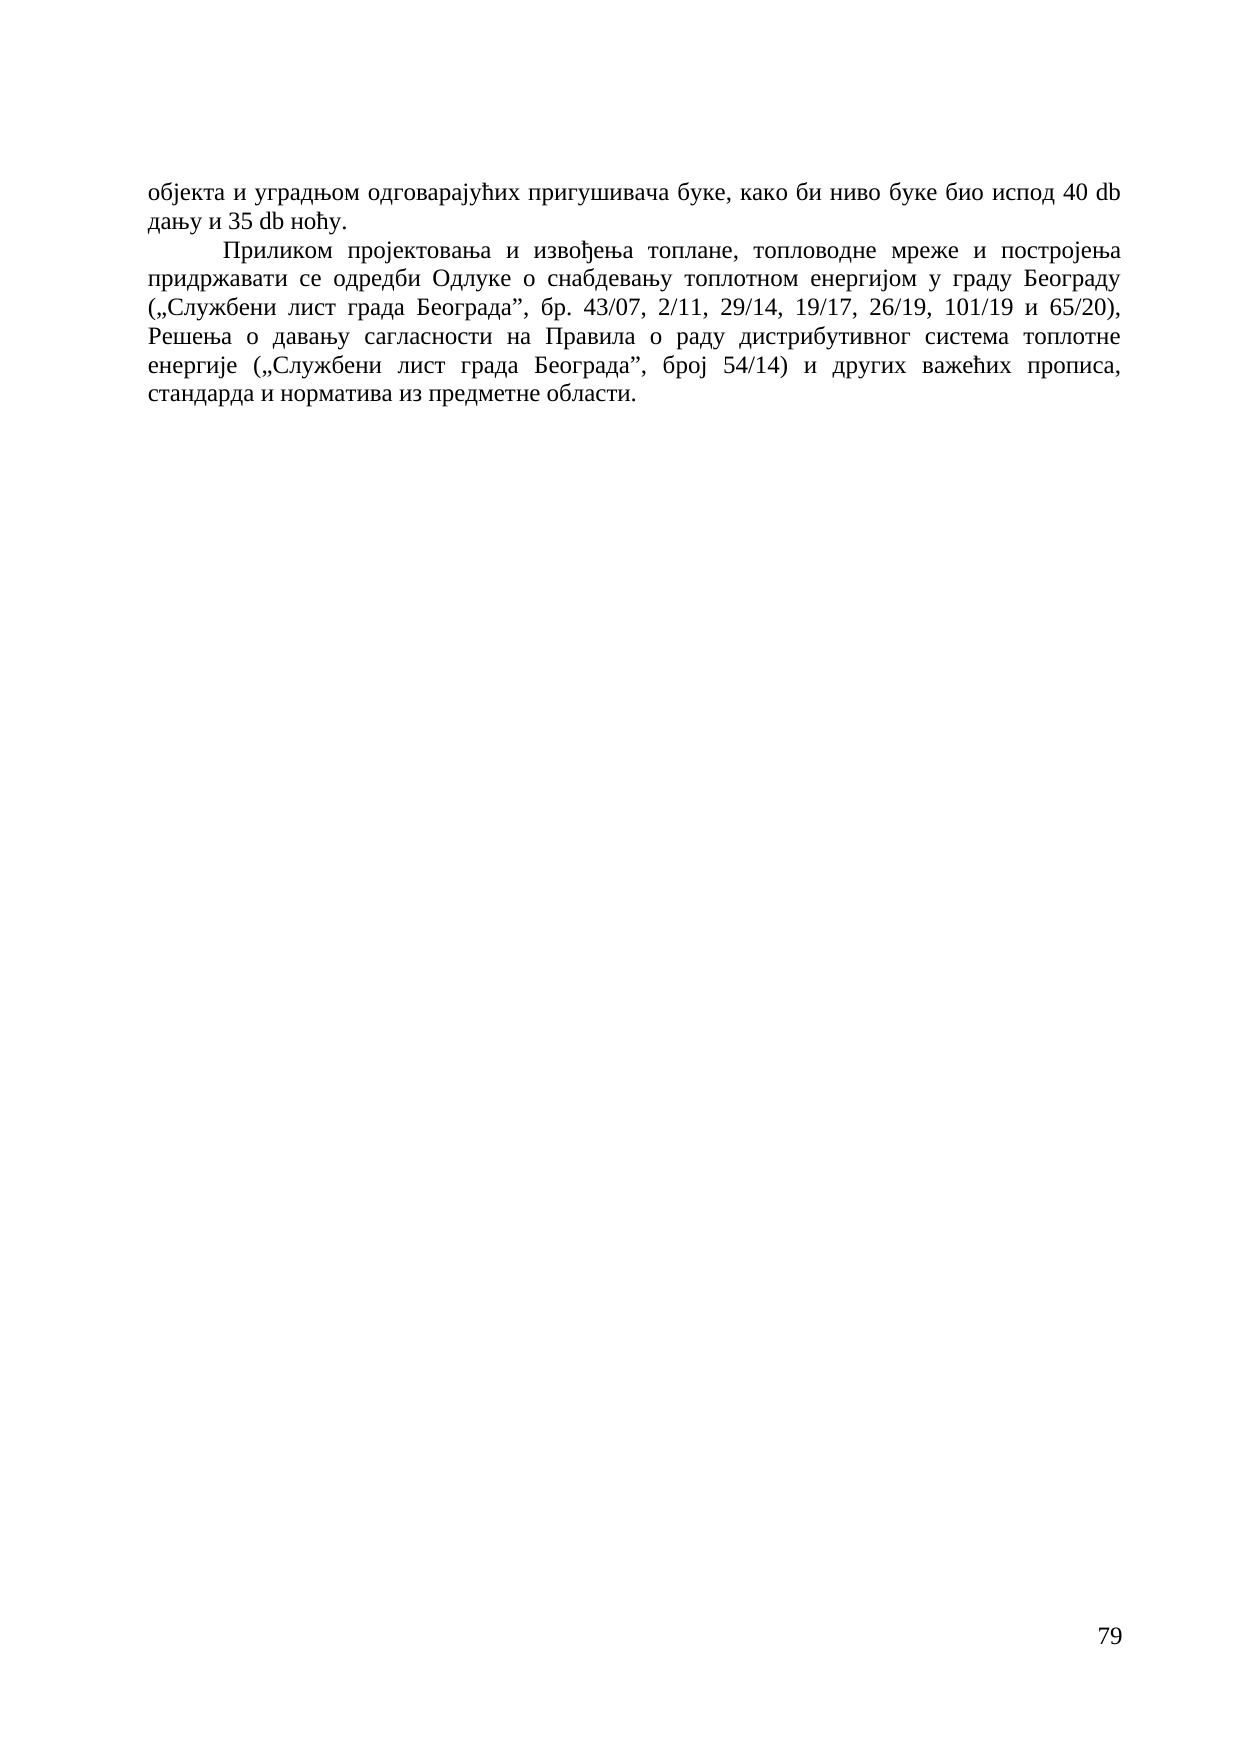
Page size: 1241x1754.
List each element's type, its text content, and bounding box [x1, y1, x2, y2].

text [148, 177, 1122, 235]
text Приликом пројектовања и извођења топлане, топловодне мреже и постројења придржавати се одредби Одлуке о снабдевању топлотном енергијом у граду Београду („Службени лист града Београда”, бр. 43/07, 2/11, 29/14, 19/17, 26/19, 101/19 и 65/20), Решења о давању сагласности на Правила о раду дистрибутивног система топлотне енергије („Службени лист града Београда”, број 54/14) и других важећих прописа, стандарда и норматива из предметне области. [148, 235, 1122, 407]
